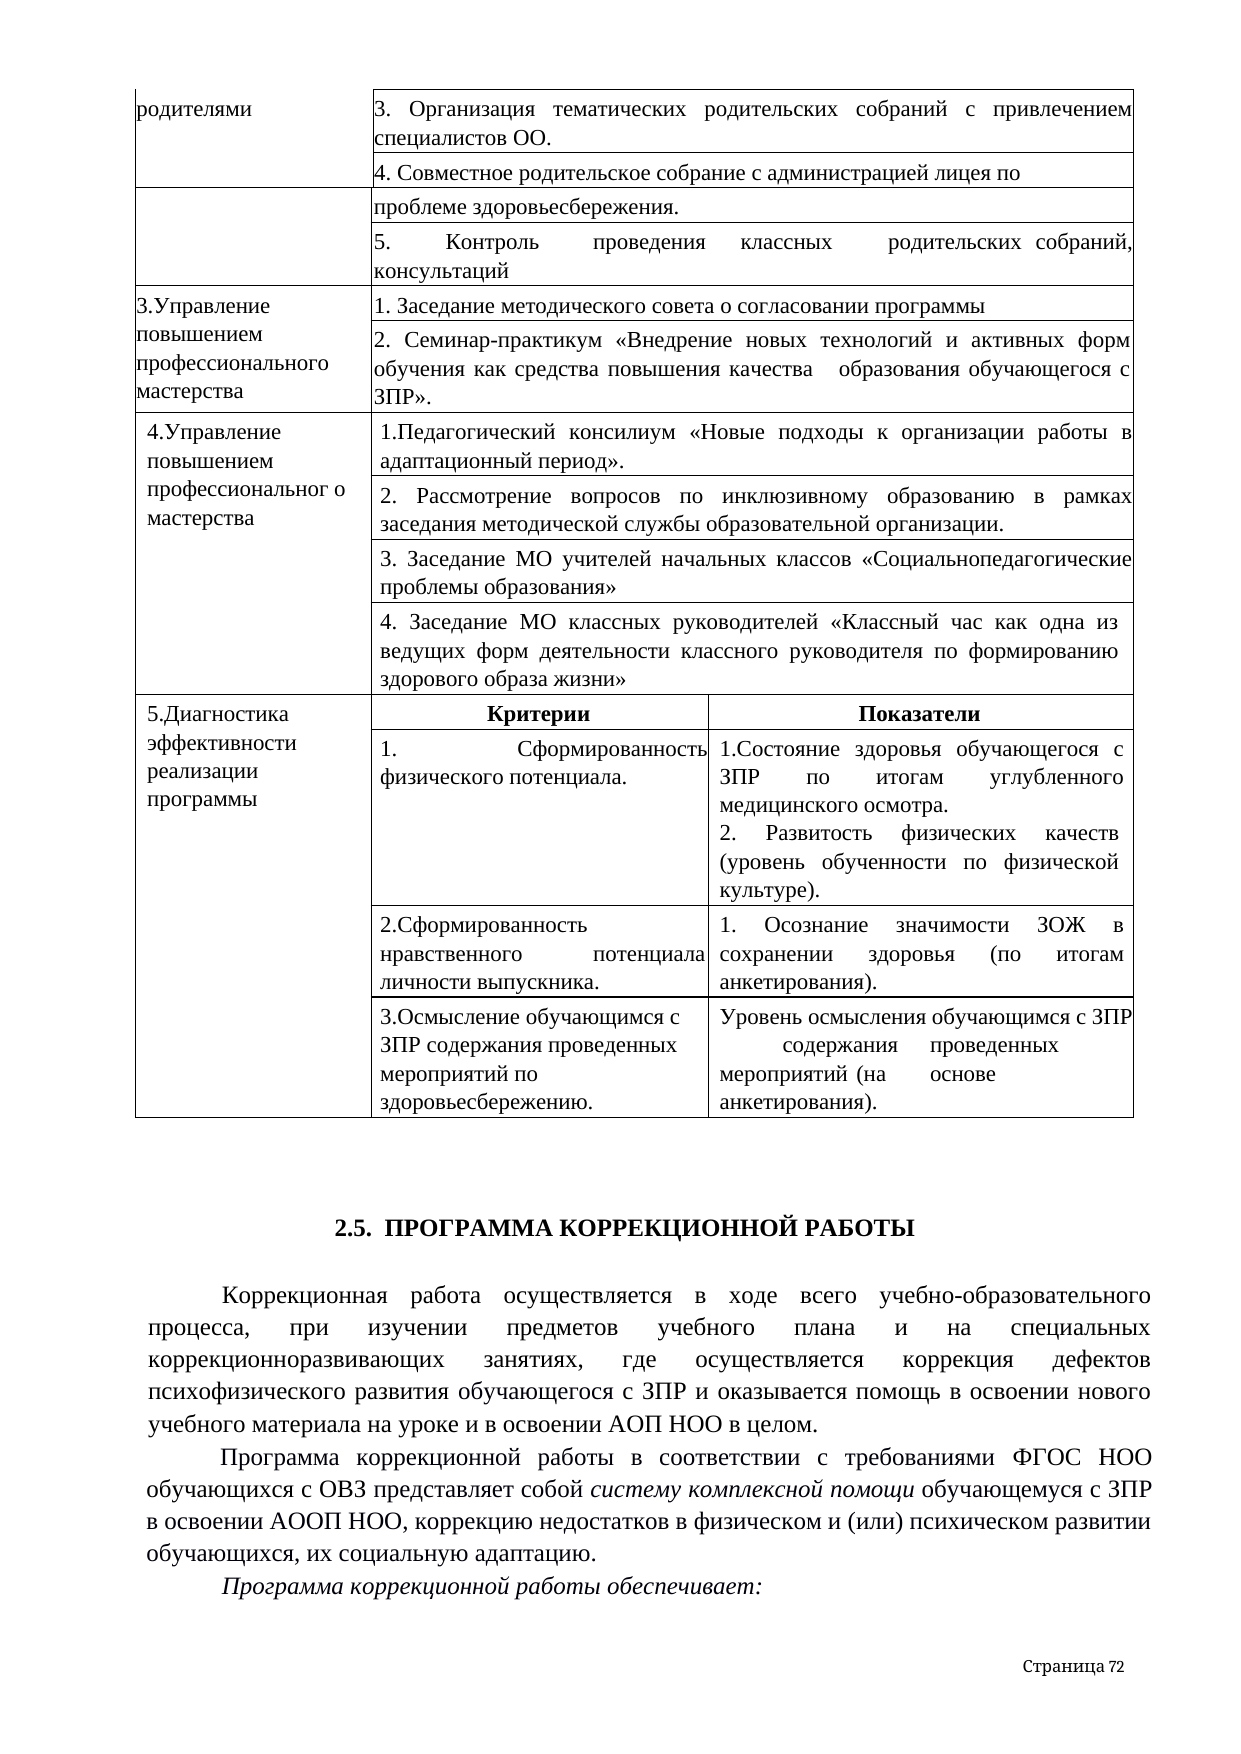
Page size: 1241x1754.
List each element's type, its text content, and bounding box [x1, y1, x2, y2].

table_cell 4.Управление повышением профессиональног о мастерства [136, 413, 371, 694]
table_cell 3.Осмысление обучающимся с ЗПР содержания проведенных мероприятий по здоровьесбережению. [372, 998, 708, 1117]
table_cell 1.Педагогический консилиум «Новые подходы к организации работы в адаптационный период». [372, 413, 1133, 475]
table_cell 1. Осознание значимости ЗОЖ в сохранении здоровья (по итогам анкетирования). [709, 906, 1133, 996]
table_cell 2. Рассмотрение вопросов по инклюзивному образованию в рамках заседания методической службы образовательной организации. [372, 476, 1133, 538]
text Программа коррекционной работы в соответствии с требованиями ФГОС НОО обучающихся с ОВЗ представляет собой систему комплексной помощи обучающемуся с ЗПР в освоении АООП НОО, коррекцию недостатков в физическом и (или) психическом развитии обучающихся, их социальную адаптацию. [146, 1442, 1152, 1566]
table_cell Критерии [372, 695, 708, 728]
table_cell Показатели [709, 695, 1133, 728]
table_cell 5.Диагностика эффективности реализации программы [136, 695, 371, 1117]
table_cell 3. Организация тематических родительских собраний с привлечением специалистов ОО. [374, 90, 1133, 152]
text Программа коррекционной работы обеспечивает: [222, 1571, 1123, 1599]
table_cell 2.Сформированность нравственного потенциала личности выпускника. [372, 906, 708, 996]
text 2.5. ПРОГРАММА КОРРЕКЦИОННОЙ РАБОТЫ [334, 1213, 1152, 1242]
table_cell 1. Сформированность физического потенциала. [372, 730, 708, 905]
text Коррекционная работа осуществляется в ходе всего учебно-образовательного процесса, при изучении предметов учебного плана и на специальных коррекционноразвивающих занятиях, где осуществляется коррекция дефектов психофизического развития обучающегося с ЗПР и оказывается помощь в освоении нового учебного материала на уроке и в освоении АОП НОО в целом. [148, 1280, 1152, 1437]
table_cell проблеме здоровьесбережения. [372, 188, 1133, 222]
table_cell 1.Состояние здоровья обучающегося с ЗПР по итогам углубленного медицинского осмотра. 2. Развитость физических качеств (уровень обученности по физической культуре). [709, 730, 1133, 905]
table_cell 3. Заседание МО учителей начальных классов «Социальнопедагогические проблемы образования» [372, 540, 1133, 602]
table_cell 1. Заседание методического совета о согласовании программы [372, 286, 1133, 320]
table_cell 5. Контроль проведения классных родительских собраний, консультаций [372, 223, 1133, 285]
table_cell 3.Управление повышением профессионального мастерства [136, 286, 371, 412]
table_cell Уровень осмысления обучающимся с ЗПР содержания проведенных мероприятий (на основе анкетирования). [709, 998, 1133, 1117]
table_cell [136, 188, 371, 285]
table_cell 4. Совместное родительское собрание с администрацией лицея по [374, 153, 1133, 187]
table_cell 4. Заседание МО классных руководителей «Классный час как одна из ведущих форм деятельности классного руководителя по формированию здорового образа жизни» [372, 603, 1133, 694]
table_cell 2. Семинар-практикум «Внедрение новых технологий и активных форм обучения как средства повышения качества образования обучающегося с ЗПР». [372, 321, 1133, 412]
